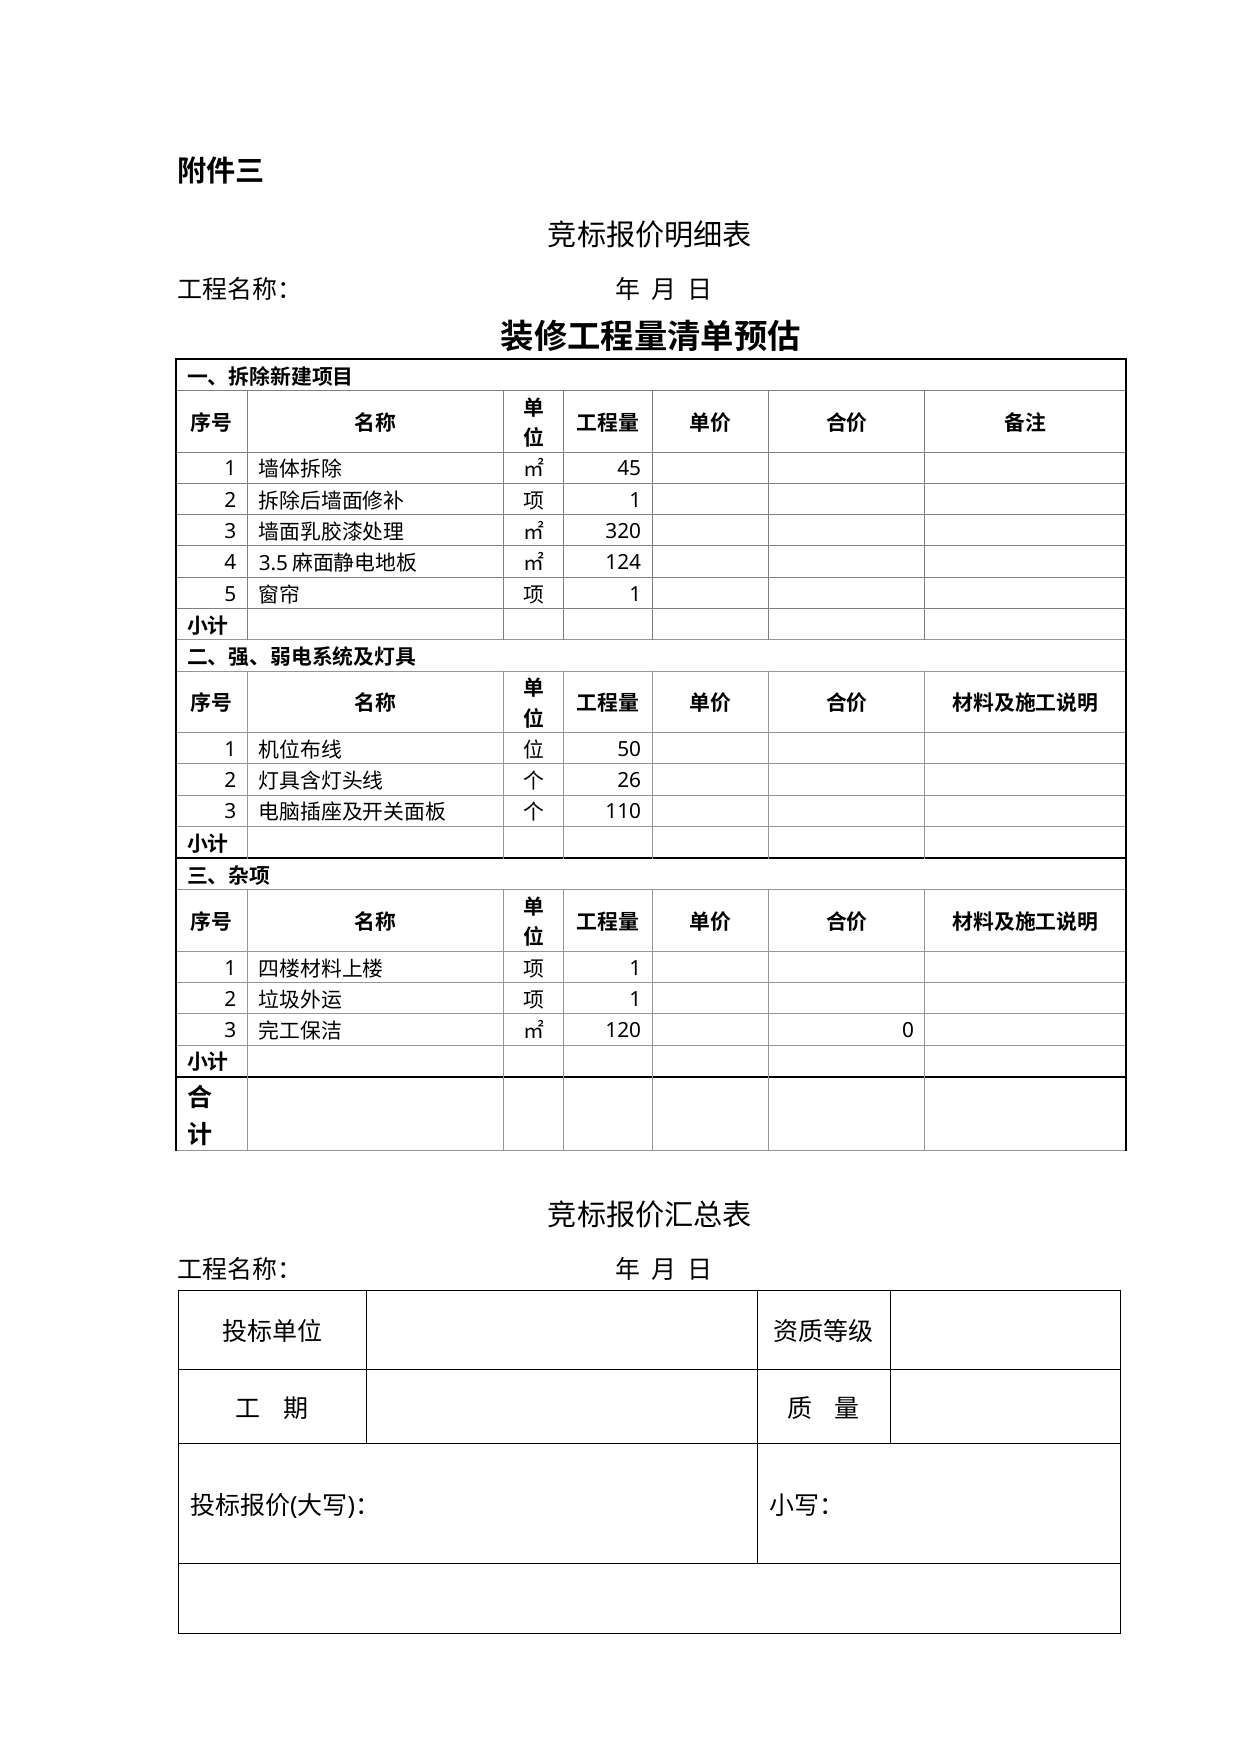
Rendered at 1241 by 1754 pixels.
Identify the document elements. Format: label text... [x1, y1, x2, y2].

table_cell [769, 733, 924, 763]
table_cell 3.5麻面静电地板 [248, 546, 503, 577]
table_cell [769, 546, 924, 577]
table_cell 单价 [653, 890, 768, 951]
table_cell [653, 578, 768, 608]
table_cell 灯具含灯头线 [248, 764, 503, 794]
table_cell ㎡ [504, 453, 563, 483]
text 附件三 [177, 148, 1122, 190]
table_cell [769, 1078, 924, 1150]
table_cell 1 [177, 733, 247, 763]
table_cell 50 [564, 733, 652, 763]
table_cell [769, 609, 924, 639]
table_cell 1 [177, 453, 247, 483]
table_cell 1 [564, 578, 652, 608]
table_cell 项 [504, 952, 563, 982]
table_cell [925, 764, 1125, 794]
table_cell 小计 [177, 609, 247, 639]
table_cell [925, 1046, 1125, 1076]
table_cell [925, 983, 1125, 1013]
table_cell 320 [564, 515, 652, 545]
table_cell 垃圾外运 [248, 983, 503, 1013]
text 工程名称： 年 月 日 [177, 1233, 1121, 1289]
table_cell [504, 827, 563, 857]
table_cell [925, 453, 1125, 483]
table_cell [564, 1046, 652, 1076]
table_cell 1 [564, 484, 652, 514]
table_cell 位 [504, 733, 563, 763]
table_cell 投标报价(大写)： [179, 1444, 757, 1563]
table_cell [248, 609, 503, 639]
table_cell [769, 578, 924, 608]
table_cell 120 [564, 1014, 652, 1044]
table_cell 序号 [177, 890, 247, 951]
table_cell [925, 733, 1125, 763]
table_cell 三、杂项 [177, 859, 1125, 889]
table_cell [653, 764, 768, 794]
table_cell 2 [177, 983, 247, 1013]
table_cell [925, 1014, 1125, 1044]
table_cell 45 [564, 453, 652, 483]
table_cell 名称 [248, 890, 503, 951]
table_cell 1 [564, 983, 652, 1013]
text 竞标报价汇总表 [177, 1191, 1122, 1233]
table_cell 窗帘 [248, 578, 503, 608]
table_cell [891, 1370, 1120, 1442]
table_cell [925, 796, 1125, 826]
table_cell 124 [564, 546, 652, 577]
table_cell [925, 827, 1125, 857]
table_cell [925, 1078, 1125, 1150]
table_cell [769, 764, 924, 794]
table_cell 工程量 [564, 672, 652, 732]
table_cell 工 期 [179, 1370, 366, 1442]
table_cell [504, 1078, 563, 1150]
table_cell [653, 515, 768, 545]
table_header 装修工程量清单预估 [176, 310, 1126, 358]
table_cell 拆除后墙面修补 [248, 484, 503, 514]
table_cell 3 [177, 796, 247, 826]
table_cell 墙体拆除 [248, 453, 503, 483]
table_cell 单价 [653, 391, 768, 452]
table_header 投标单位 [179, 1291, 366, 1369]
table_cell 合价 [769, 890, 924, 951]
table_cell 0 [769, 1014, 924, 1044]
table_cell 备注 [925, 391, 1125, 452]
table_cell 26 [564, 764, 652, 794]
table_cell 项 [504, 983, 563, 1013]
table_cell [564, 609, 652, 639]
table_cell [653, 1078, 768, 1150]
table_cell [653, 546, 768, 577]
table_cell 材料及施工说明 [925, 890, 1125, 951]
table_cell 质 量 [758, 1370, 890, 1442]
table_cell 合价 [769, 672, 924, 732]
table_cell [653, 796, 768, 826]
table_cell 合价 [769, 391, 924, 452]
table_cell 一、拆除新建项目 [177, 360, 1125, 390]
table_header 资质等级 [758, 1291, 890, 1369]
table_cell 机位布线 [248, 733, 503, 763]
table_cell 单位 [504, 890, 563, 951]
table_cell [504, 1046, 563, 1076]
text 竞标报价明细表 [177, 211, 1122, 253]
text 工程名称： 年 月 日 [177, 253, 1121, 310]
table_cell [653, 733, 768, 763]
table_cell [653, 983, 768, 1013]
table_cell [504, 609, 563, 639]
table_cell [769, 484, 924, 514]
table_cell [925, 515, 1125, 545]
table_cell [925, 546, 1125, 577]
table_cell [248, 1078, 503, 1150]
table_cell 工程量 [564, 890, 652, 951]
table_cell ㎡ [504, 546, 563, 577]
table_cell 项 [504, 484, 563, 514]
table_cell 完工保洁 [248, 1014, 503, 1044]
table_cell [653, 1046, 768, 1076]
table_cell 单价 [653, 672, 768, 732]
table_cell 2 [177, 484, 247, 514]
table_cell [248, 827, 503, 857]
table_cell 1 [564, 952, 652, 982]
table_cell [653, 609, 768, 639]
table_cell 小计 [177, 827, 247, 857]
table_cell [769, 796, 924, 826]
table_cell [653, 484, 768, 514]
table_cell 个 [504, 796, 563, 826]
table_cell ㎡ [504, 515, 563, 545]
table_cell [925, 609, 1125, 639]
table_cell [769, 453, 924, 483]
table_cell [564, 827, 652, 857]
table_header [891, 1291, 1120, 1369]
table_cell 二、强、弱电系统及灯具 [177, 640, 1125, 671]
table_cell [769, 1046, 924, 1076]
table_cell 3 [177, 1014, 247, 1044]
table_cell 名称 [248, 391, 503, 452]
table_header [367, 1291, 757, 1369]
table_cell ㎡ [504, 1014, 563, 1044]
table_cell 2 [177, 764, 247, 794]
table_cell 4 [177, 546, 247, 577]
table_cell 5 [177, 578, 247, 608]
table_cell 个 [504, 764, 563, 794]
table_cell 项 [504, 578, 563, 608]
table_cell 1 [177, 952, 247, 982]
table_cell [248, 1046, 503, 1076]
table_cell [653, 952, 768, 982]
table_cell [925, 952, 1125, 982]
table_cell 序号 [177, 391, 247, 452]
table_cell [925, 578, 1125, 608]
table_cell 合计 [177, 1078, 247, 1150]
table_cell 电脑插座及开关面板 [248, 796, 503, 826]
table_cell 四楼材料上楼 [248, 952, 503, 982]
table_cell 工程量 [564, 391, 652, 452]
table_cell 序号 [177, 672, 247, 732]
table_cell 单位 [504, 672, 563, 732]
table_cell [769, 952, 924, 982]
table_cell 小写： [758, 1444, 1120, 1563]
table_cell [653, 1014, 768, 1044]
table_cell 墙面乳胶漆处理 [248, 515, 503, 545]
table_cell [769, 515, 924, 545]
table_cell [769, 827, 924, 857]
table_cell 材料及施工说明 [925, 672, 1125, 732]
table_cell [769, 983, 924, 1013]
table_cell [653, 453, 768, 483]
table_cell 110 [564, 796, 652, 826]
table_cell 小计 [177, 1046, 247, 1076]
table_cell [564, 1078, 652, 1150]
table_cell 3 [177, 515, 247, 545]
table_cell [179, 1564, 1120, 1632]
table_cell [925, 484, 1125, 514]
table_cell 名称 [248, 672, 503, 732]
table_cell [653, 827, 768, 857]
table_cell [367, 1370, 757, 1442]
table_cell 单位 [504, 391, 563, 452]
